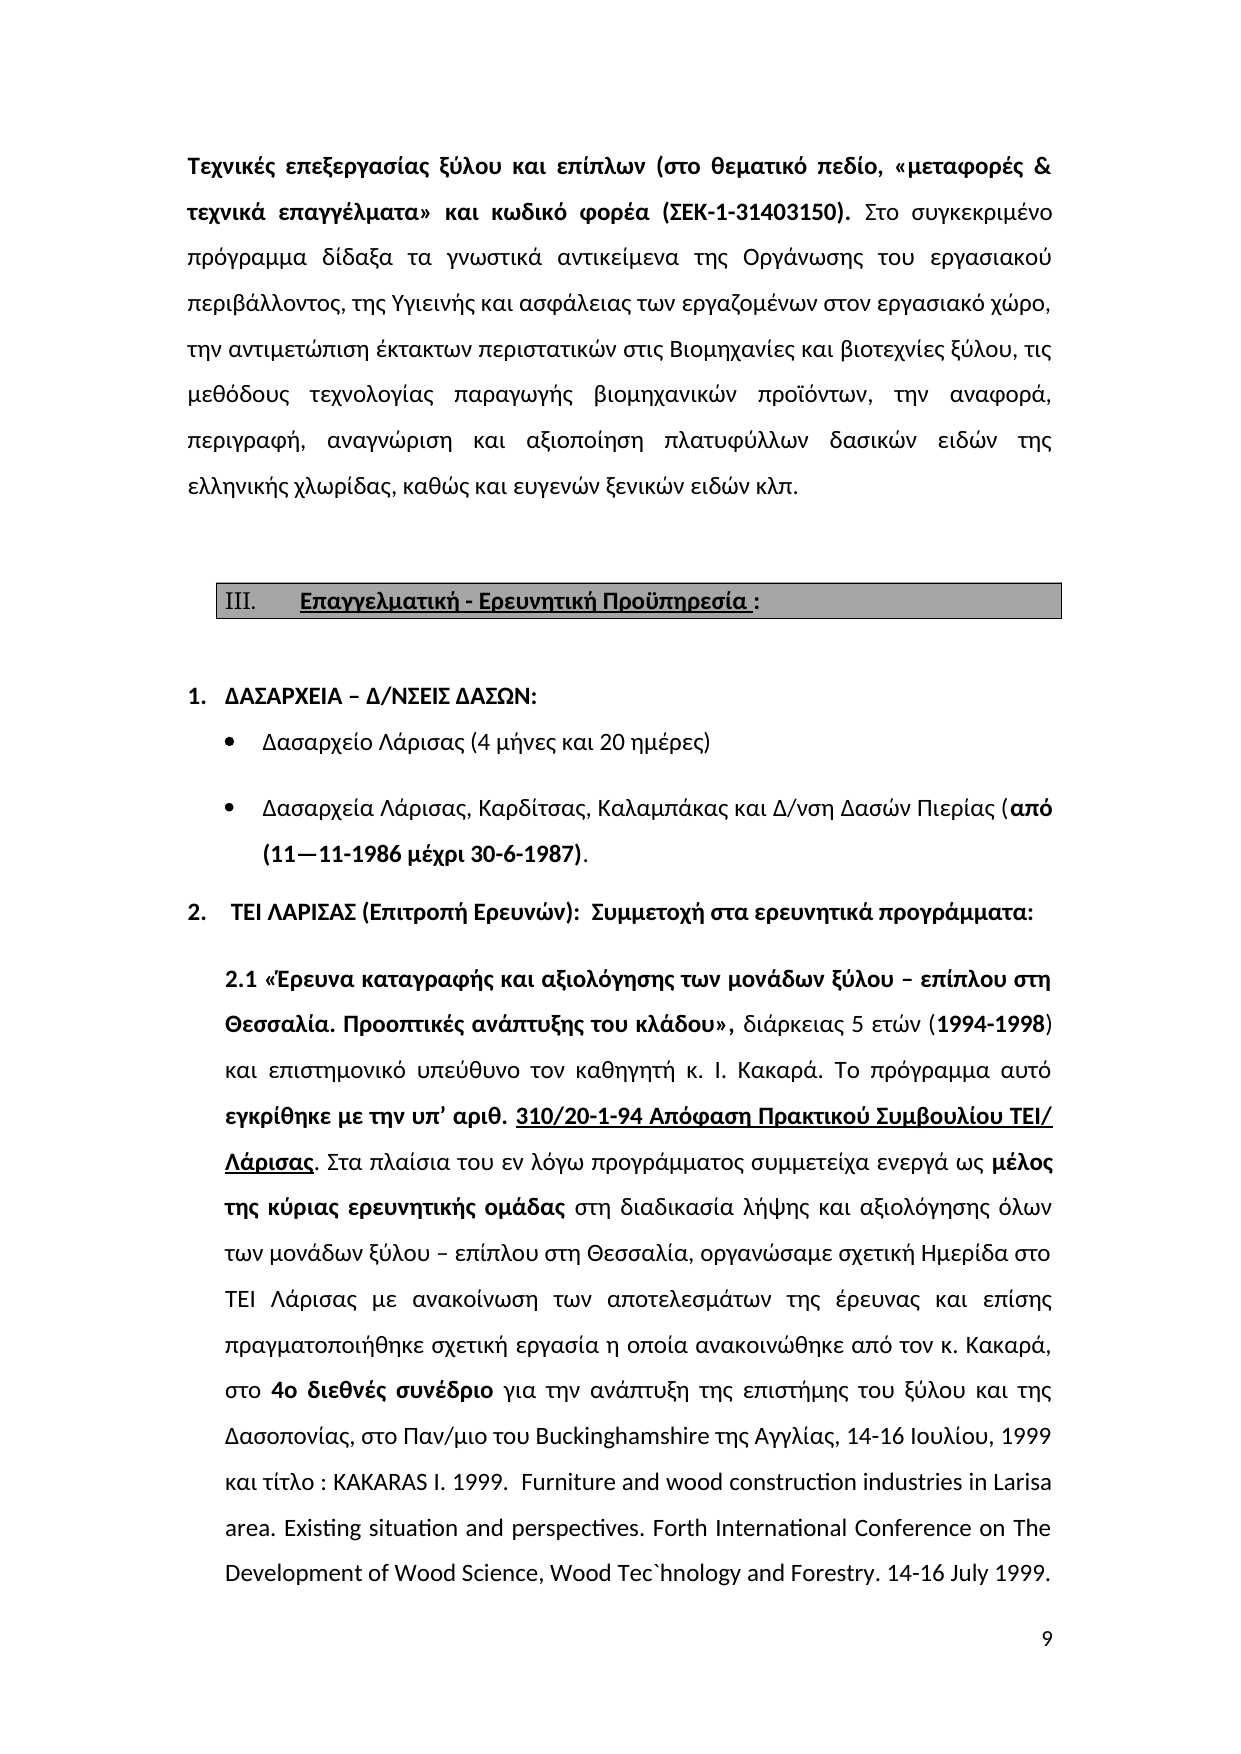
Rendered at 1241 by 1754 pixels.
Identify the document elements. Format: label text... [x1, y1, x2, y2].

list Επαγγελματική - Ερευνητική Προϋπηρεσία : [217, 584, 1061, 618]
list Δασαρχεία Λάρισας, Καρδίτσας, Καλαμπάκας και Δ/νση Δασών Πιερίας (από (11—11-1986 μέχρι 30-6-1987). [225, 792, 1053, 869]
list Δασαρχείο Λάρισας (4 μήνες και 20 ημέρες) [225, 726, 1053, 756]
list ΔΑΣΑΡΧΕΙΑ – Δ/ΝΣΕΙΣ ΔΑΣΩΝ: [187, 680, 1053, 711]
list ΤΕΙ ΛΑΡΙΣΑΣ (Επιτροπή Ερευνών): Συμμετοχή στα ερευνητικά προγράμματα: [187, 896, 1053, 927]
text Τεχνικές επεξεργασίας ξύλου και επίπλων (στο θεματικό πεδίο, «μεταφορές & τεχνικά επαγγέλματα» και κωδικό φορέα (ΣΕΚ-1-31403150). Στο συγκεκριμένο πρόγραμμα δίδαξα τα γνωστικά αντικείμενα της Οργάνωσης του εργασιακού περιβάλλοντος, της Υγιεινής και ασφάλειας των εργαζομένων στον εργασιακό χώρο, την αντιμετώπιση έκτακτων περιστατικών στις Βιομηχανίες και βιοτεχνίες ξύλου, τις μεθόδους τεχνολογίας παραγωγής βιομηχανικών προϊόντων, την αναφορά, περιγραφή, αναγνώριση και αξιοποίηση πλατυφύλλων δασικών ειδών της ελληνικής χλωρίδας, καθώς και ευγενών ξενικών ειδών κλπ. [187, 150, 1053, 501]
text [225, 963, 1053, 1588]
